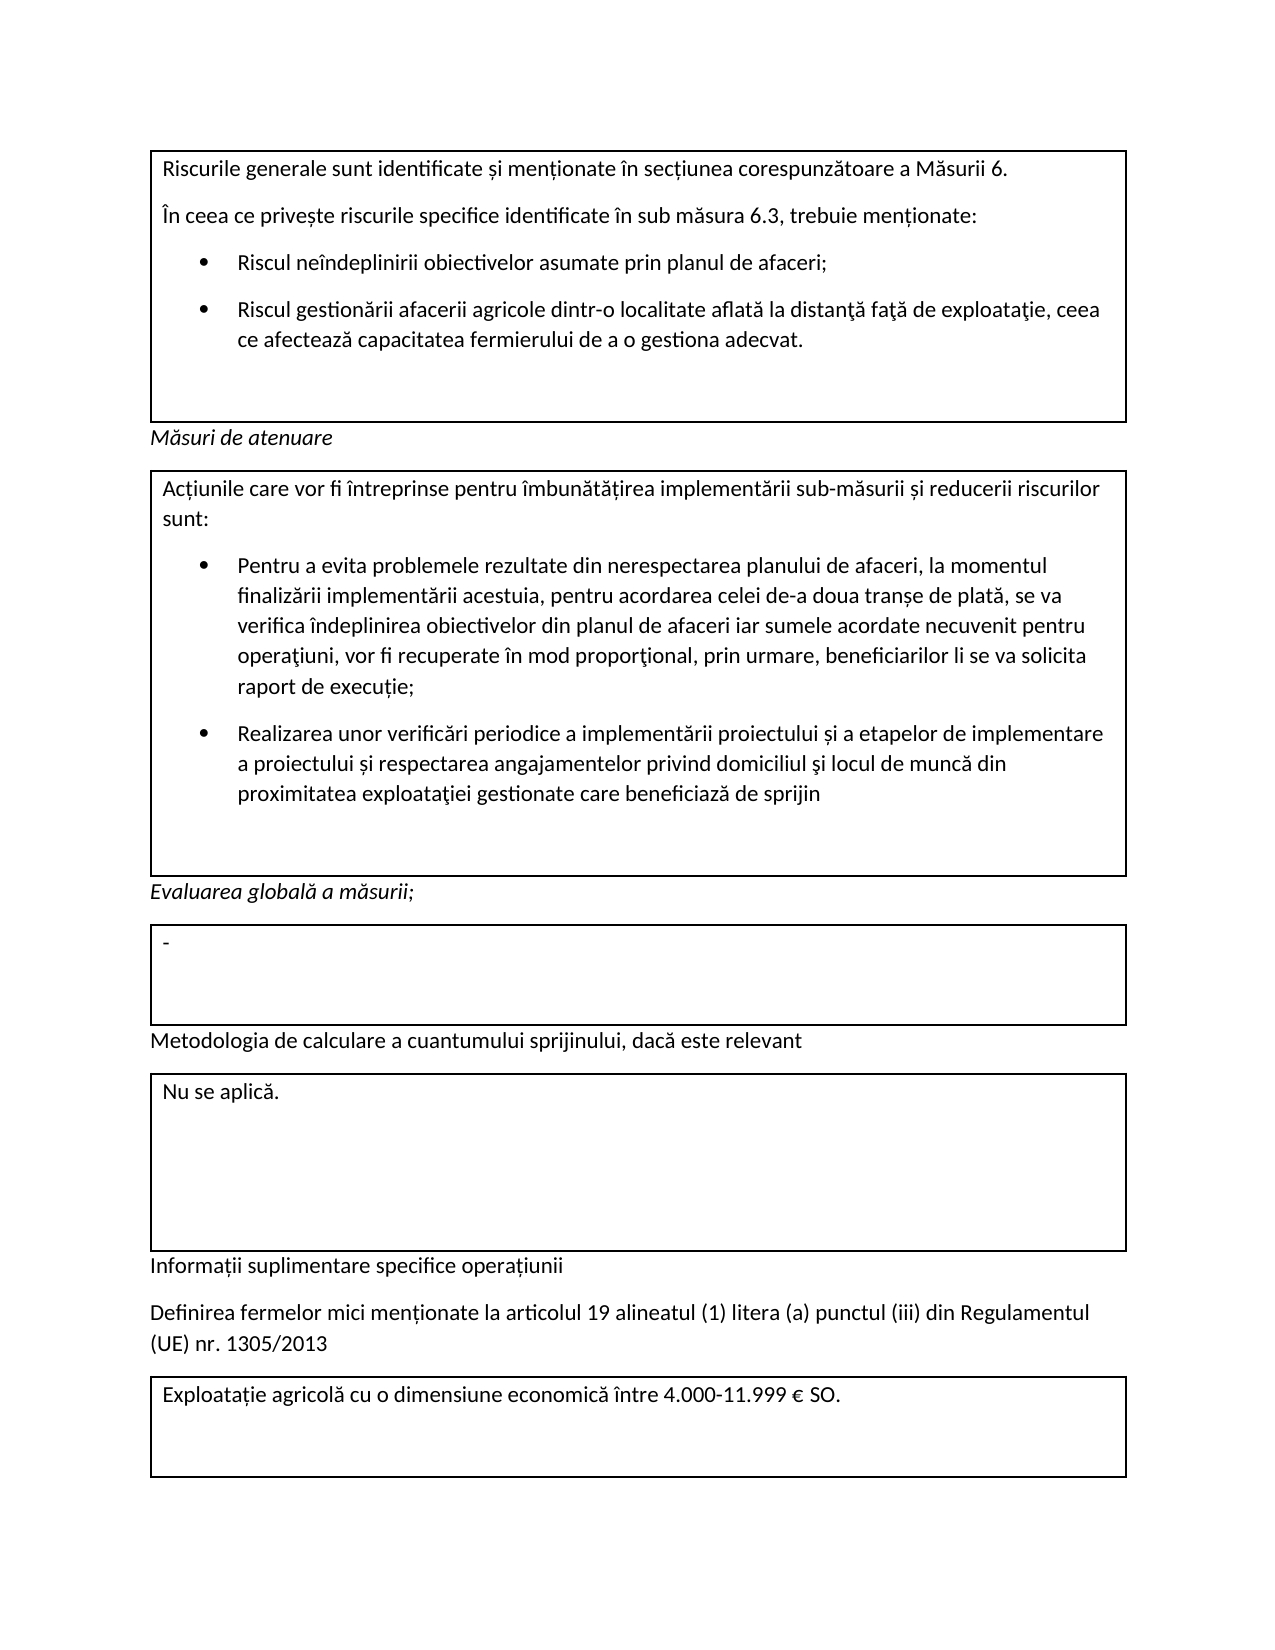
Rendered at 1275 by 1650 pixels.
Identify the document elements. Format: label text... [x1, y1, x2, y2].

table_header Riscurile generale sunt identificate și menționate în secțiunea corespunzătoare a Măsurii 6. În ceea ce privește riscurile specifice identificate în sub măsura 6.3, trebuie menționate: Riscul neîndeplinirii obiectivelor asumate prin planul de afaceri; Riscul gestionării afacerii agricole dintr-o localitate aflată la distanţă faţă de exploataţie, ceea ce afectează capacitatea fermierului de a o gestiona adecvat. [152, 152, 1125, 421]
text Definirea fermelor mici menționate la articolul 19 alineatul (1) litera (a) punctul (iii) din Regulamentul (UE) nr. 1305/2013 [150, 1298, 1125, 1357]
table_header Nu se aplică. [152, 1075, 1125, 1249]
text Măsuri de atenuare [150, 423, 1125, 451]
text Metodologia de calculare a cuantumului sprijinului, dacă este relevant [150, 1026, 1125, 1054]
table_header - [152, 926, 1125, 1024]
table_header Acțiunile care vor fi întreprinse pentru îmbunătățirea implementării sub-măsurii și reducerii riscurilor sunt: Pentru a evita problemele rezultate din nerespectarea planului de afaceri, la momentul finalizării implementării acestuia, pentru acordarea celei de-a doua tranșe de plată, se va verifica îndeplinirea obiectivelor din planul de afaceri iar sumele acordate necuvenit pentru operaţiuni, vor fi recuperate în mod proporţional, prin urmare, beneficiarilor li se va solicita raport de execuție; Realizarea unor verificări periodice a implementării proiectului și a etapelor de implementare a proiectului și respectarea angajamentelor privind domiciliul şi locul de muncă din proximitatea exploataţiei gestionate care beneficiază de sprijin [152, 472, 1125, 875]
text Informații suplimentare specifice operațiunii [150, 1252, 1125, 1280]
table_header Exploatație agricolă cu o dimensiune economică între 4.000-11.999 € SO. [152, 1378, 1125, 1476]
text Evaluarea globală a măsurii; [150, 877, 1125, 905]
